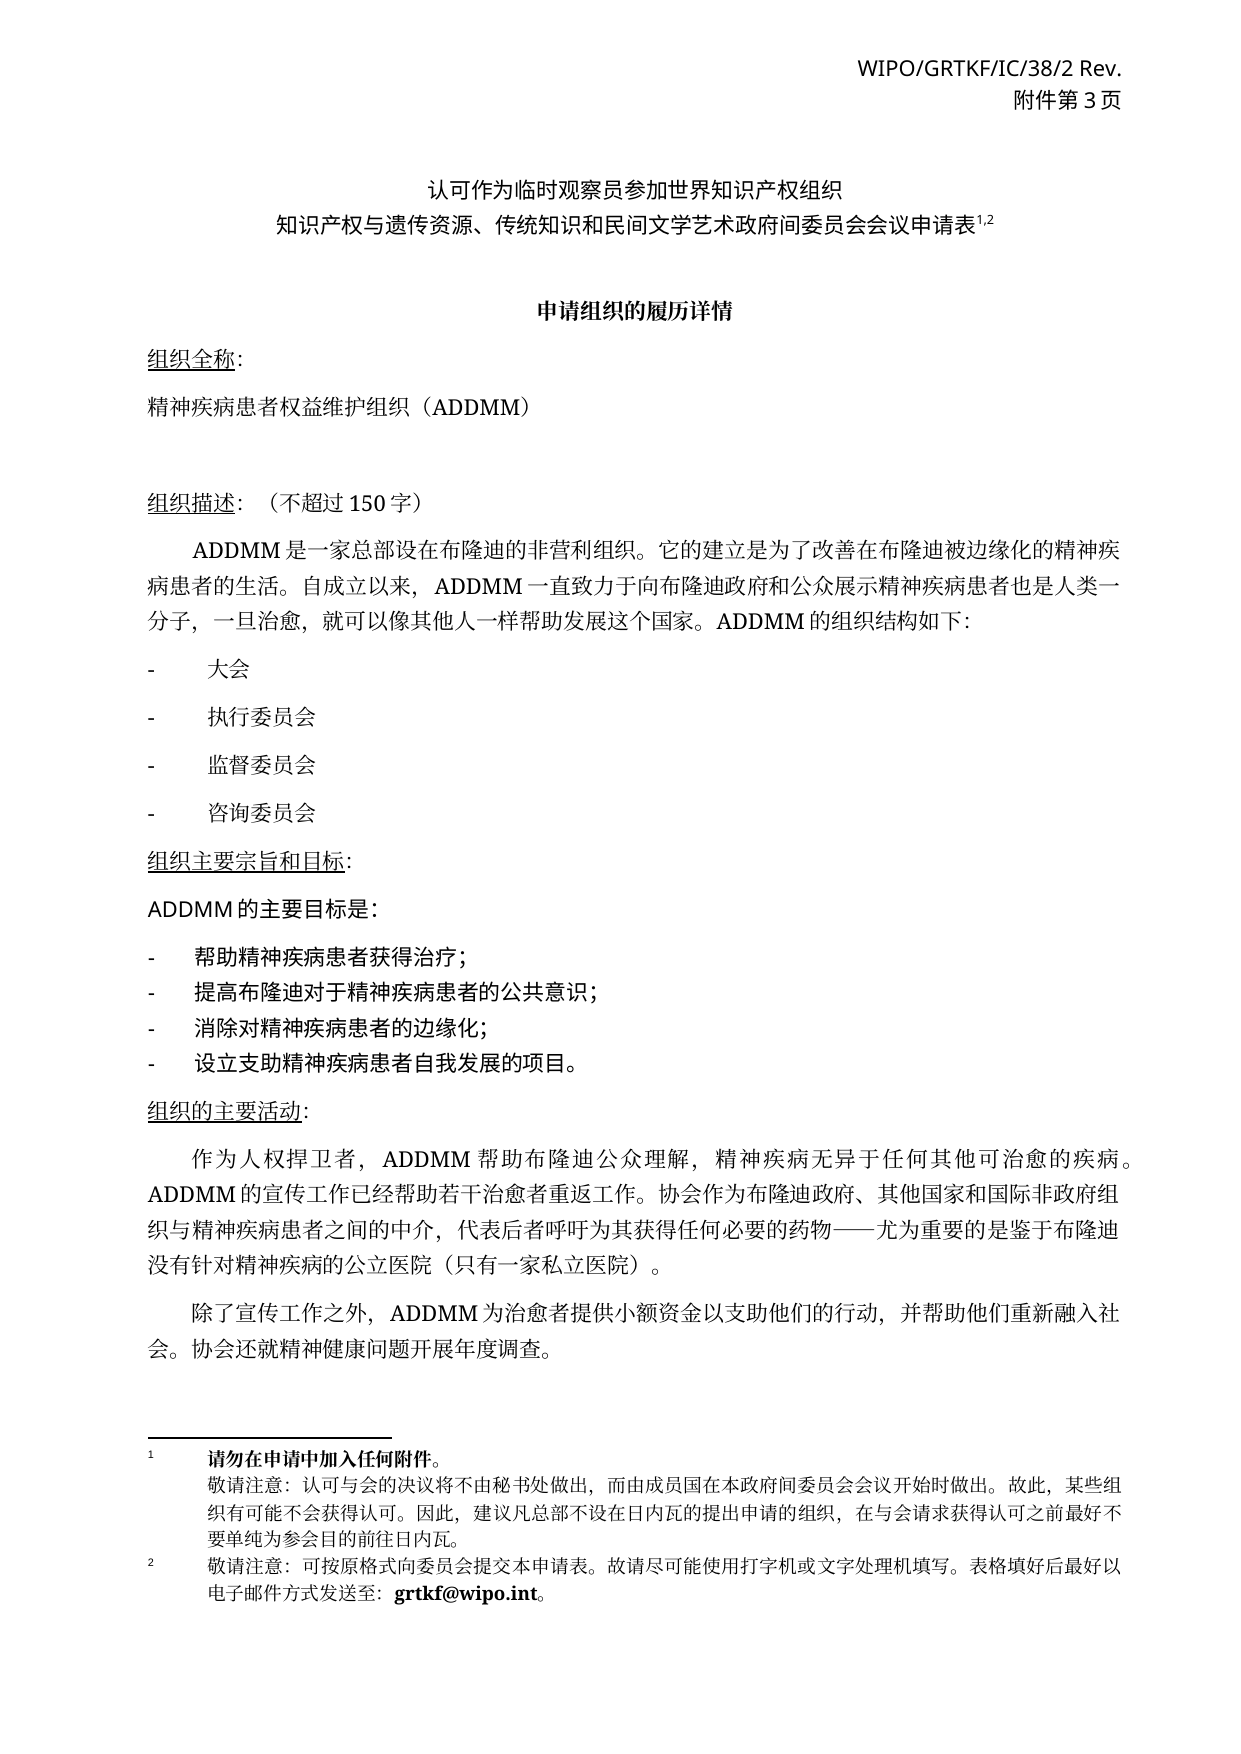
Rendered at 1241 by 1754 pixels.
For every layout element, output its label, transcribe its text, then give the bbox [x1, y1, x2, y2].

list 消除对精神疾病患者的边缘化； [148, 1007, 1122, 1042]
list 帮助精神疾病患者获得治疗； [148, 936, 1122, 972]
text 组织全称： [148, 338, 1122, 374]
list 提高布隆迪对于精神疾病患者的公共意识； [148, 972, 1122, 1007]
text 组织描述：（不超过150字） [148, 482, 1122, 517]
text ADDMM是一家总部设在布隆迪的非营利组织。它的建立是为了改善在布隆迪被边缘化的精神疾病患者的生活。自成立以来，ADDMM一直致力于向布隆迪政府和公众展示精神疾病患者也是人类一分子，一旦治愈，就可以像其他人一样帮助发展这个国家。ADDMM的组织结构如下： [148, 530, 1122, 636]
text 精神疾病患者权益维护组织（ADDMM） [148, 386, 1122, 422]
text - 大会 [148, 649, 1122, 684]
text 申请组织的履历详情 [148, 290, 1122, 326]
text - 咨询委员会 [148, 792, 1122, 828]
text - 执行委员会 [148, 697, 1122, 732]
text 认可作为临时观察员参加世界知识产权组织 知识产权与遗传资源、传统知识和民间文学艺术政府间委员会会议申请表, [148, 169, 1122, 240]
text - 监督委员会 [148, 744, 1122, 780]
list 设立支助精神疾病患者自我发展的项目。 [148, 1042, 1122, 1078]
text 除了宣传工作之外，ADDMM为治愈者提供小额资金以支助他们的行动，并帮助他们重新融入社会。协会还就精神健康问题开展年度调查。 [148, 1292, 1122, 1363]
text 组织主要宗旨和目标： [148, 840, 1122, 876]
text 组织的主要活动： [148, 1090, 1122, 1126]
text 作为人权捍卫者，ADDMM帮助布隆迪公众理解，精神疾病无异于任何其他可治愈的疾病。ADDMM的宣传工作已经帮助若干治愈者重返工作。协会作为布隆迪政府、其他国家和国际非政府组织与精神疾病患者之间的中介，代表后者呼吁为其获得任何必要的药物——尤为重要的是鉴于布隆迪没有针对精神疾病的公立医院（只有一家私立医院）。 [148, 1138, 1122, 1280]
text ADDMM的主要目标是： [148, 888, 1122, 924]
